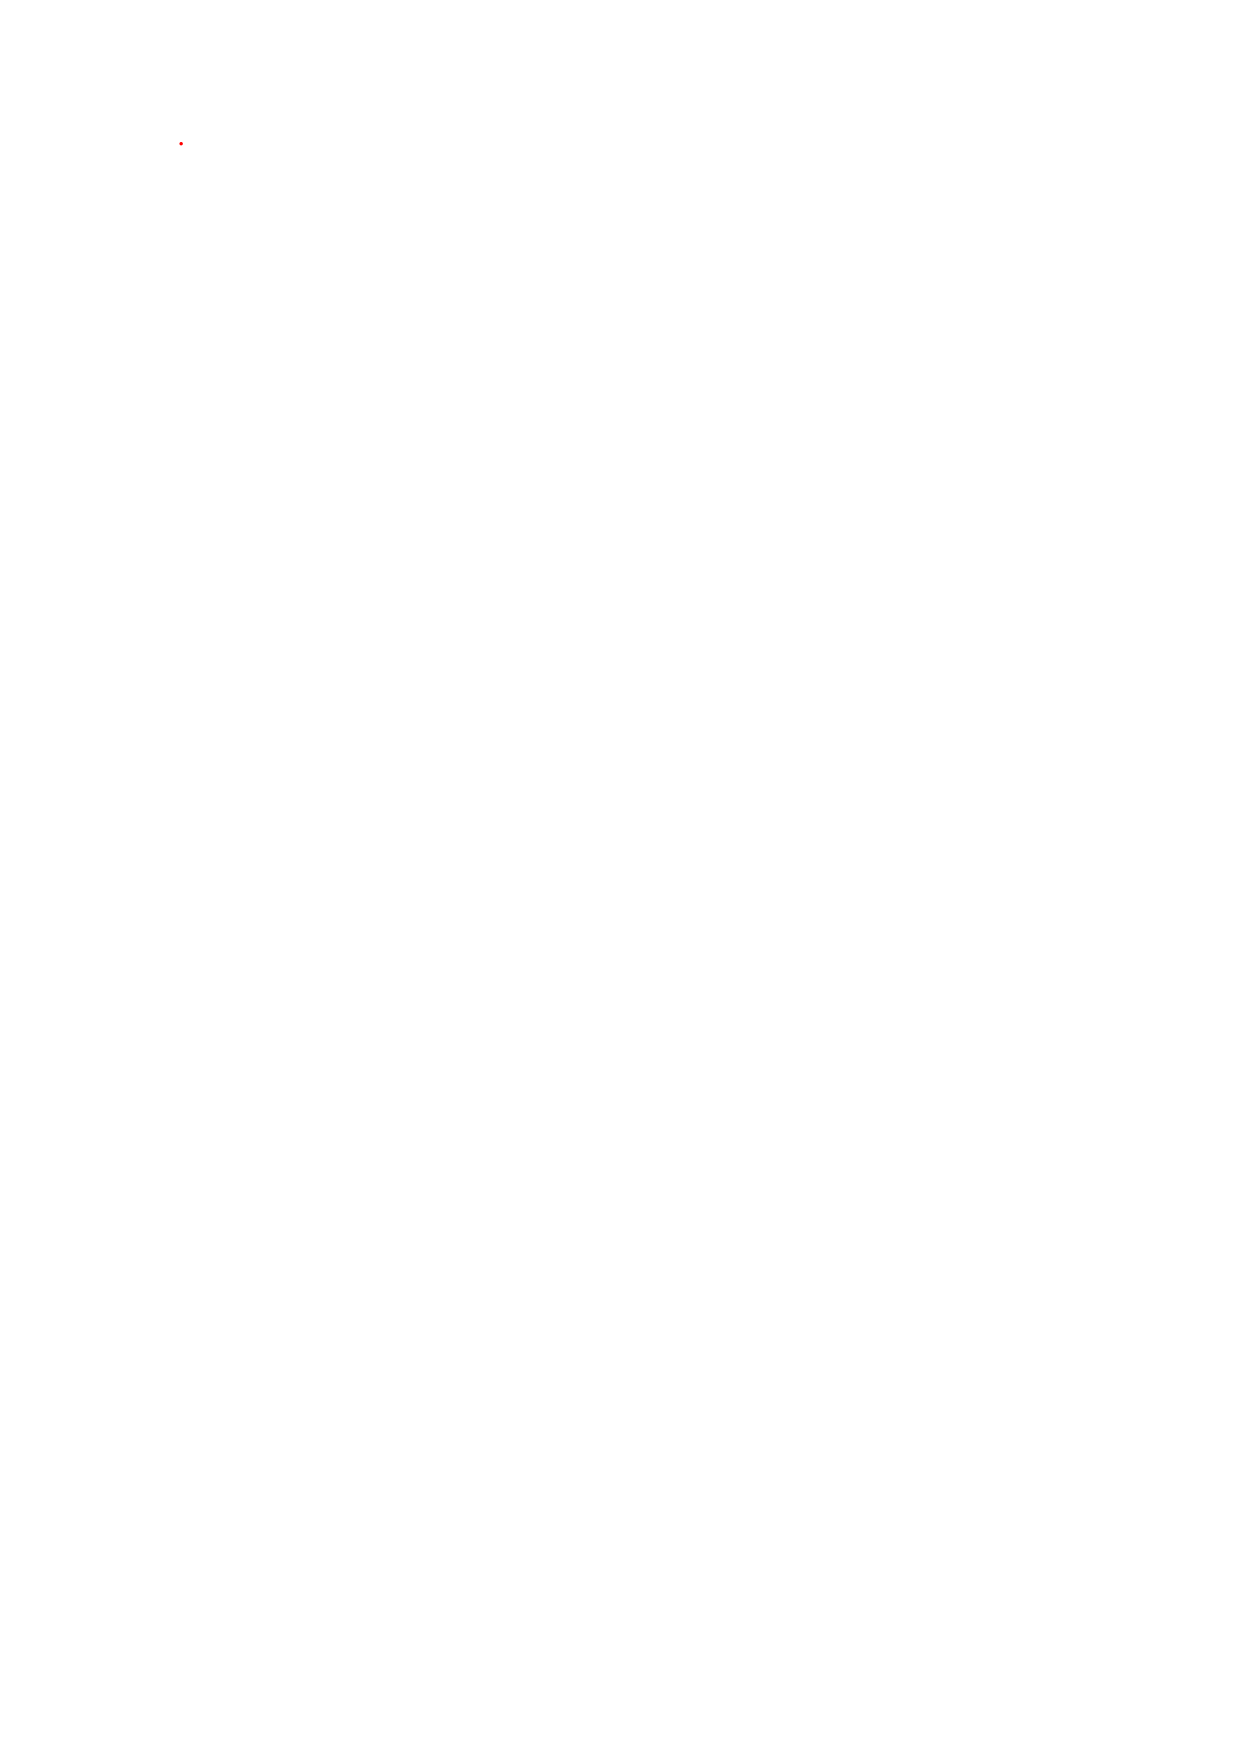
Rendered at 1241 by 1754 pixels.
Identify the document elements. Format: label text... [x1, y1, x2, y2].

text . [177, 118, 1152, 152]
